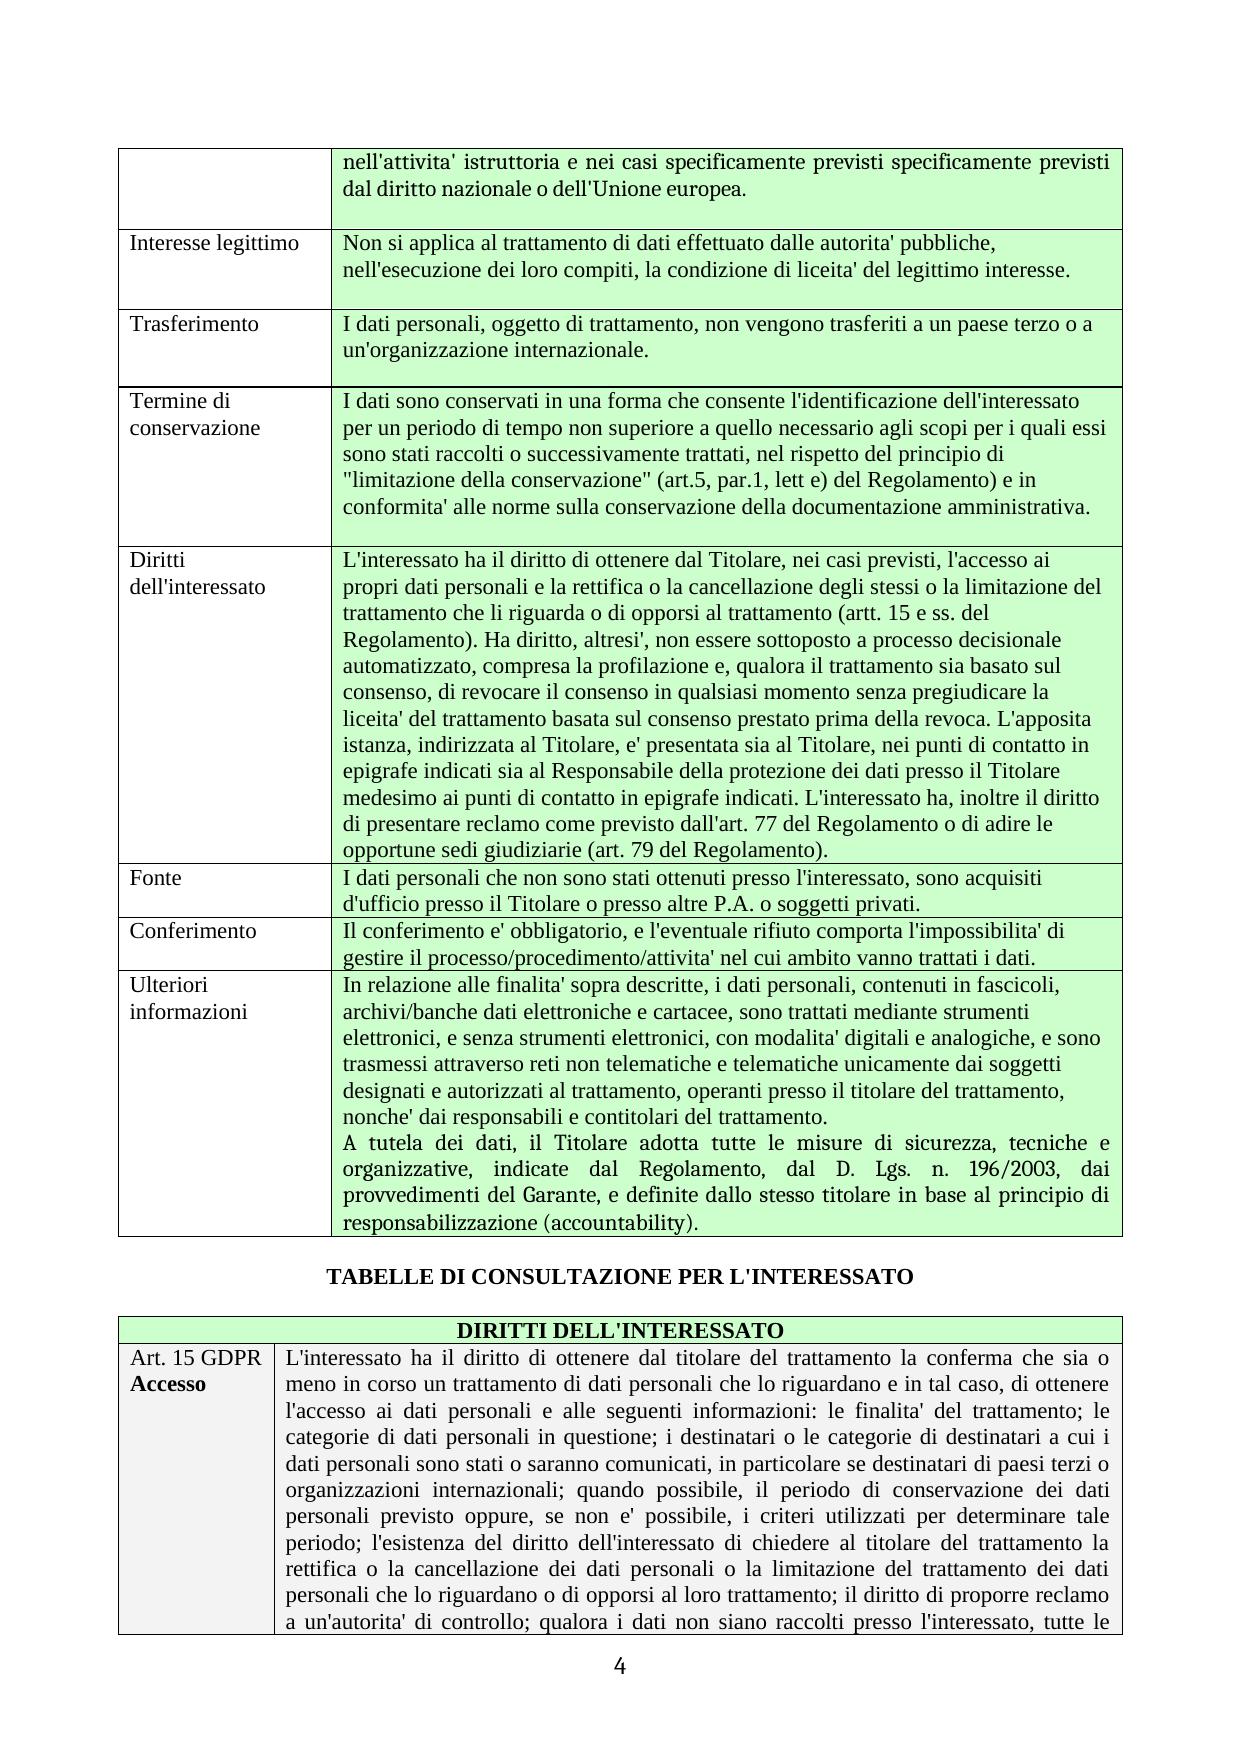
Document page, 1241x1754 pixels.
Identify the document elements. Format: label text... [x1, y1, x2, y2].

table_cell Interesse legittimo [119, 230, 331, 308]
table_cell I dati personali che non sono stati ottenuti presso l'interessato, sono acquisiti d'ufficio presso il Titolare o presso altre P.A. o soggetti privati. [332, 864, 1122, 917]
text TABELLE DI CONSULTAZIONE PER L'INTERESSATO [118, 1263, 1122, 1289]
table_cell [119, 149, 331, 228]
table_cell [332, 149, 1122, 228]
table_cell I dati sono conservati in una forma che consente l'identificazione dell'interessato per un periodo di tempo non superiore a quello necessario agli scopi per i quali essi sono stati raccolti o successivamente trattati, nel rispetto del principio di "limitazione della conservazione" (art.5, par.1, lett e) del Regolamento) e in conformita' alle norme sulla conservazione della documentazione amministrativa. [332, 388, 1122, 546]
table_cell Termine di conservazione [119, 388, 331, 546]
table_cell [119, 1344, 274, 1634]
table_cell Trasferimento [119, 310, 331, 386]
table_cell I dati personali, oggetto di trattamento, non vengono trasferiti a un paese terzo o a un'organizzazione internazionale. [332, 310, 1122, 386]
table_cell Diritti dell'interessato [119, 547, 331, 863]
table_cell Ulteriori informazioni [119, 971, 331, 1236]
table_cell Il conferimento e' obbligatorio, e l'eventuale rifiuto comporta l'impossibilita' di gestire il processo/procedimento/attivita' nel cui ambito vanno trattati i dati. [332, 918, 1122, 970]
table_header DIRITTI DELL'INTERESSATO [119, 1317, 1122, 1343]
table_cell In relazione alle finalita' sopra descritte, i dati personali, contenuti in fascicoli, archivi/banche dati elettroniche e cartacee, sono trattati mediante strumenti elettronici, e senza strumenti elettronici, con modalita' digitali e analogiche, e sono trasmessi attraverso reti non telematiche e telematiche unicamente dai soggetti designati e autorizzati al trattamento, operanti presso il titolare del trattamento, nonche' dai responsabili e contitolari del trattamento. A tutela dei dati, il Titolare adotta tutte le misure di sicurezza, tecniche e organizzative, indicate dal Regolamento, dal D. Lgs. n. 196/2003, dai provvedimenti del Garante, e definite dallo stesso titolare in base al principio di responsabilizzazione (accountability). [332, 971, 1122, 1236]
table_cell Non si applica al trattamento di dati effettuato dalle autorita' pubbliche, nell'esecuzione dei loro compiti, la condizione di liceita' del legittimo interesse. [332, 230, 1122, 308]
table_cell L'interessato ha il diritto di ottenere dal Titolare, nei casi previsti, l'accesso ai propri dati personali e la rettifica o la cancellazione degli stessi o la limitazione del trattamento che li riguarda o di opporsi al trattamento (artt. 15 e ss. del Regolamento). Ha diritto, altresi', non essere sottoposto a processo decisionale automatizzato, compresa la profilazione e, qualora il trattamento sia basato sul consenso, di revocare il consenso in qualsiasi momento senza pregiudicare la liceita' del trattamento basata sul consenso prestato prima della revoca. L'apposita istanza, indirizzata al Titolare, e' presentata sia al Titolare, nei punti di contatto in epigrafe indicati sia al Responsabile della protezione dei dati presso il Titolare medesimo ai punti di contatto in epigrafe indicati. L'interessato ha, inoltre il diritto di presentare reclamo come previsto dall'art. 77 del Regolamento o di adire le opportune sedi giudiziarie (art. 79 del Regolamento). [332, 547, 1122, 863]
table_cell Fonte [119, 864, 331, 917]
table_cell Conferimento [119, 918, 331, 970]
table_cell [275, 1344, 1122, 1634]
